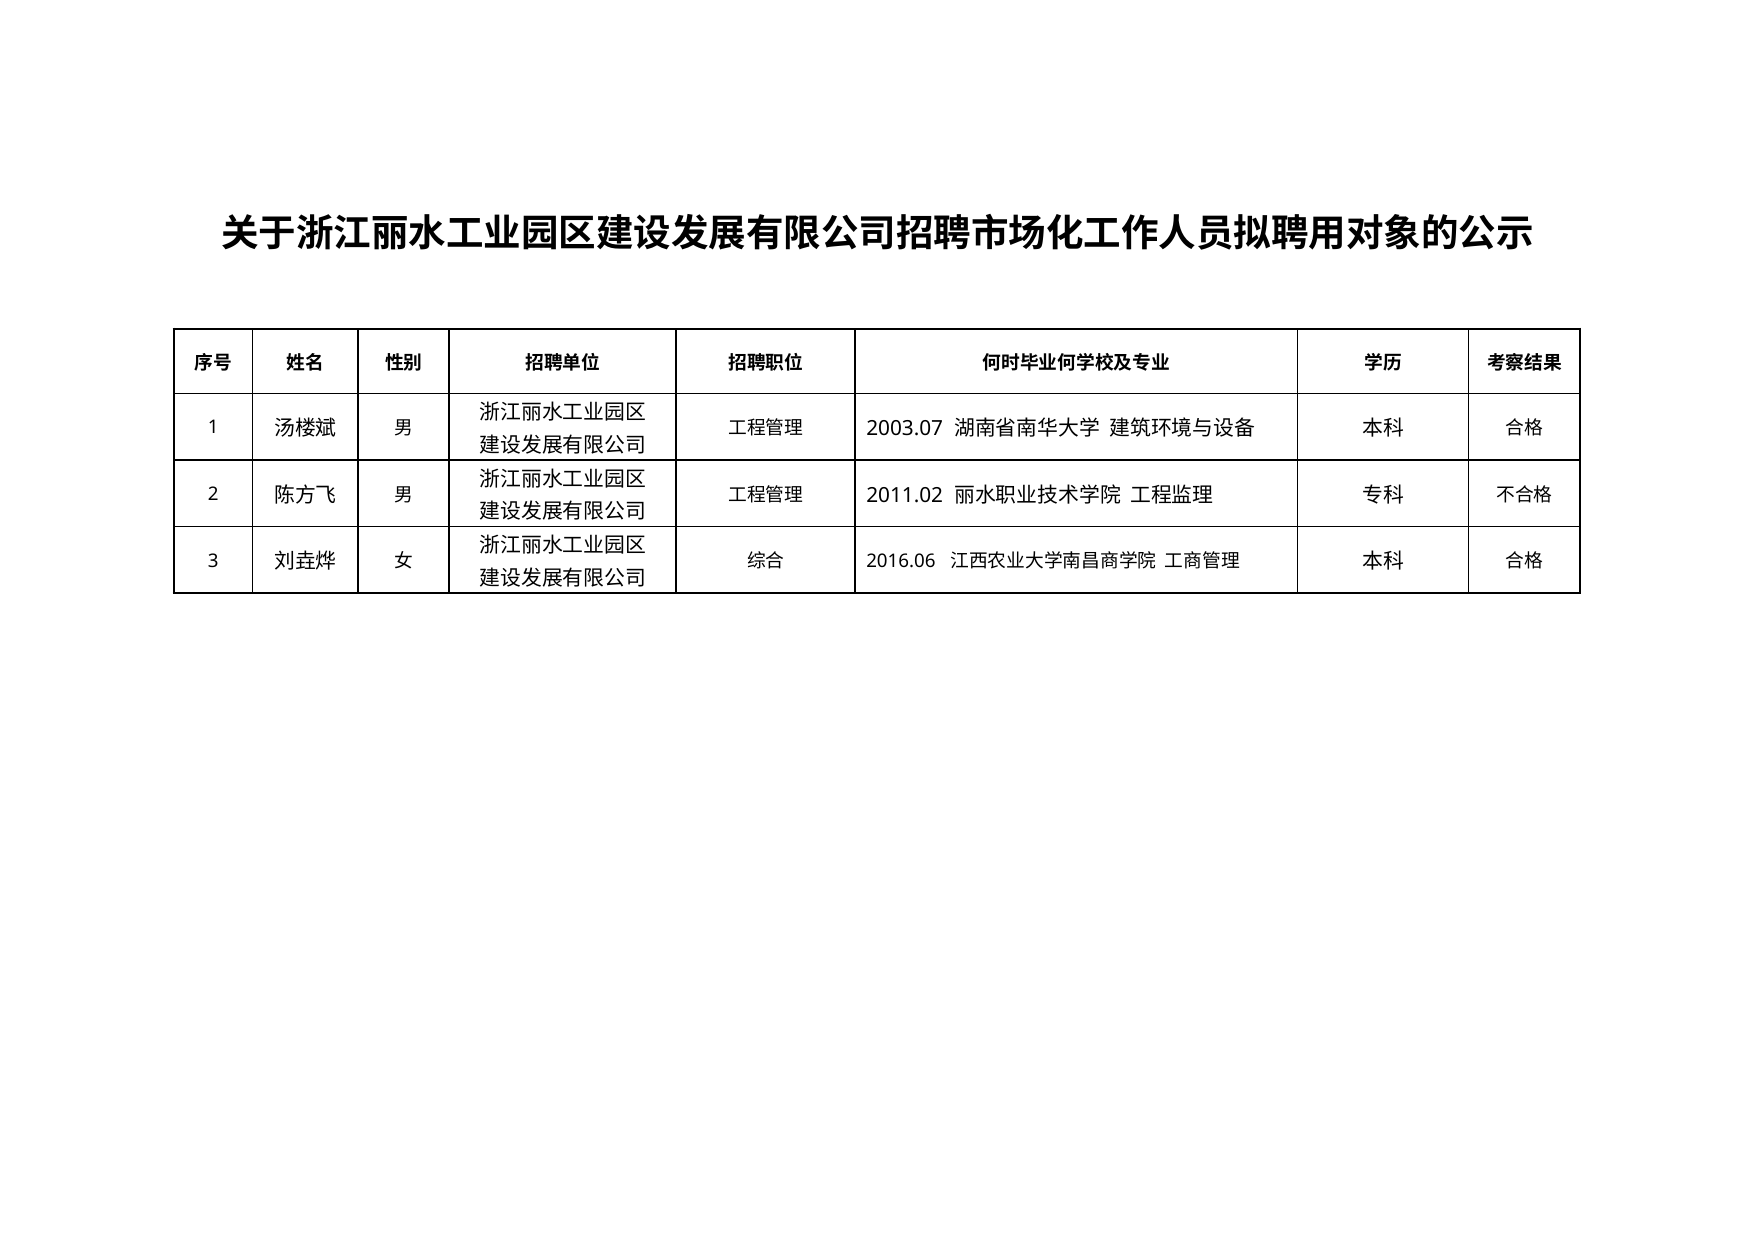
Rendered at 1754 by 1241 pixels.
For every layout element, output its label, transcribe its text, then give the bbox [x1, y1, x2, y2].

table_cell 浙江丽水工业园区 建设发展有限公司 [450, 394, 675, 459]
table_cell 1 [175, 394, 252, 459]
table_header 何时毕业何学校及专业 [856, 330, 1297, 393]
table_header 学历 [1298, 330, 1468, 393]
table_header 姓名 [253, 330, 357, 393]
table_cell 2011.02 丽水职业技术学院 工程监理 [856, 461, 1297, 526]
table_cell 浙江丽水工业园区 建设发展有限公司 [450, 461, 675, 526]
table_header 性别 [359, 330, 448, 393]
table_header 考察结果 [1469, 330, 1579, 393]
table_cell 合格 [1469, 394, 1579, 459]
table_cell 浙江丽水工业园区 建设发展有限公司 [450, 527, 675, 592]
table_cell 工程管理 [677, 461, 854, 526]
table_cell 本科 [1298, 394, 1468, 459]
table_header 招聘单位 [450, 330, 675, 393]
table_cell 工程管理 [677, 394, 854, 459]
table_cell 2 [175, 461, 252, 526]
table_cell 2016.06 江西农业大学南昌商学院 工商管理 [856, 527, 1297, 592]
table_cell 专科 [1298, 461, 1468, 526]
table_cell 合格 [1469, 527, 1579, 592]
table_cell 刘垚烨 [253, 527, 357, 592]
table_cell 陈方飞 [253, 461, 357, 526]
table_cell 本科 [1298, 527, 1468, 592]
table_cell 汤楼斌 [253, 394, 357, 459]
table_cell 男 [359, 394, 448, 459]
table_cell 综合 [677, 527, 854, 592]
text 关于浙江丽水工业园区建设发展有限公司招聘市场化工作人员拟聘用对象的公示 [150, 198, 1604, 263]
table_cell 男 [359, 461, 448, 526]
table_header 序号 [175, 330, 252, 393]
table_header 招聘职位 [677, 330, 854, 393]
table_cell 女 [359, 527, 448, 592]
table_cell 2003.07 湖南省南华大学 建筑环境与设备 [856, 394, 1297, 459]
table_cell 3 [175, 527, 252, 592]
table_cell 不合格 [1469, 461, 1579, 526]
